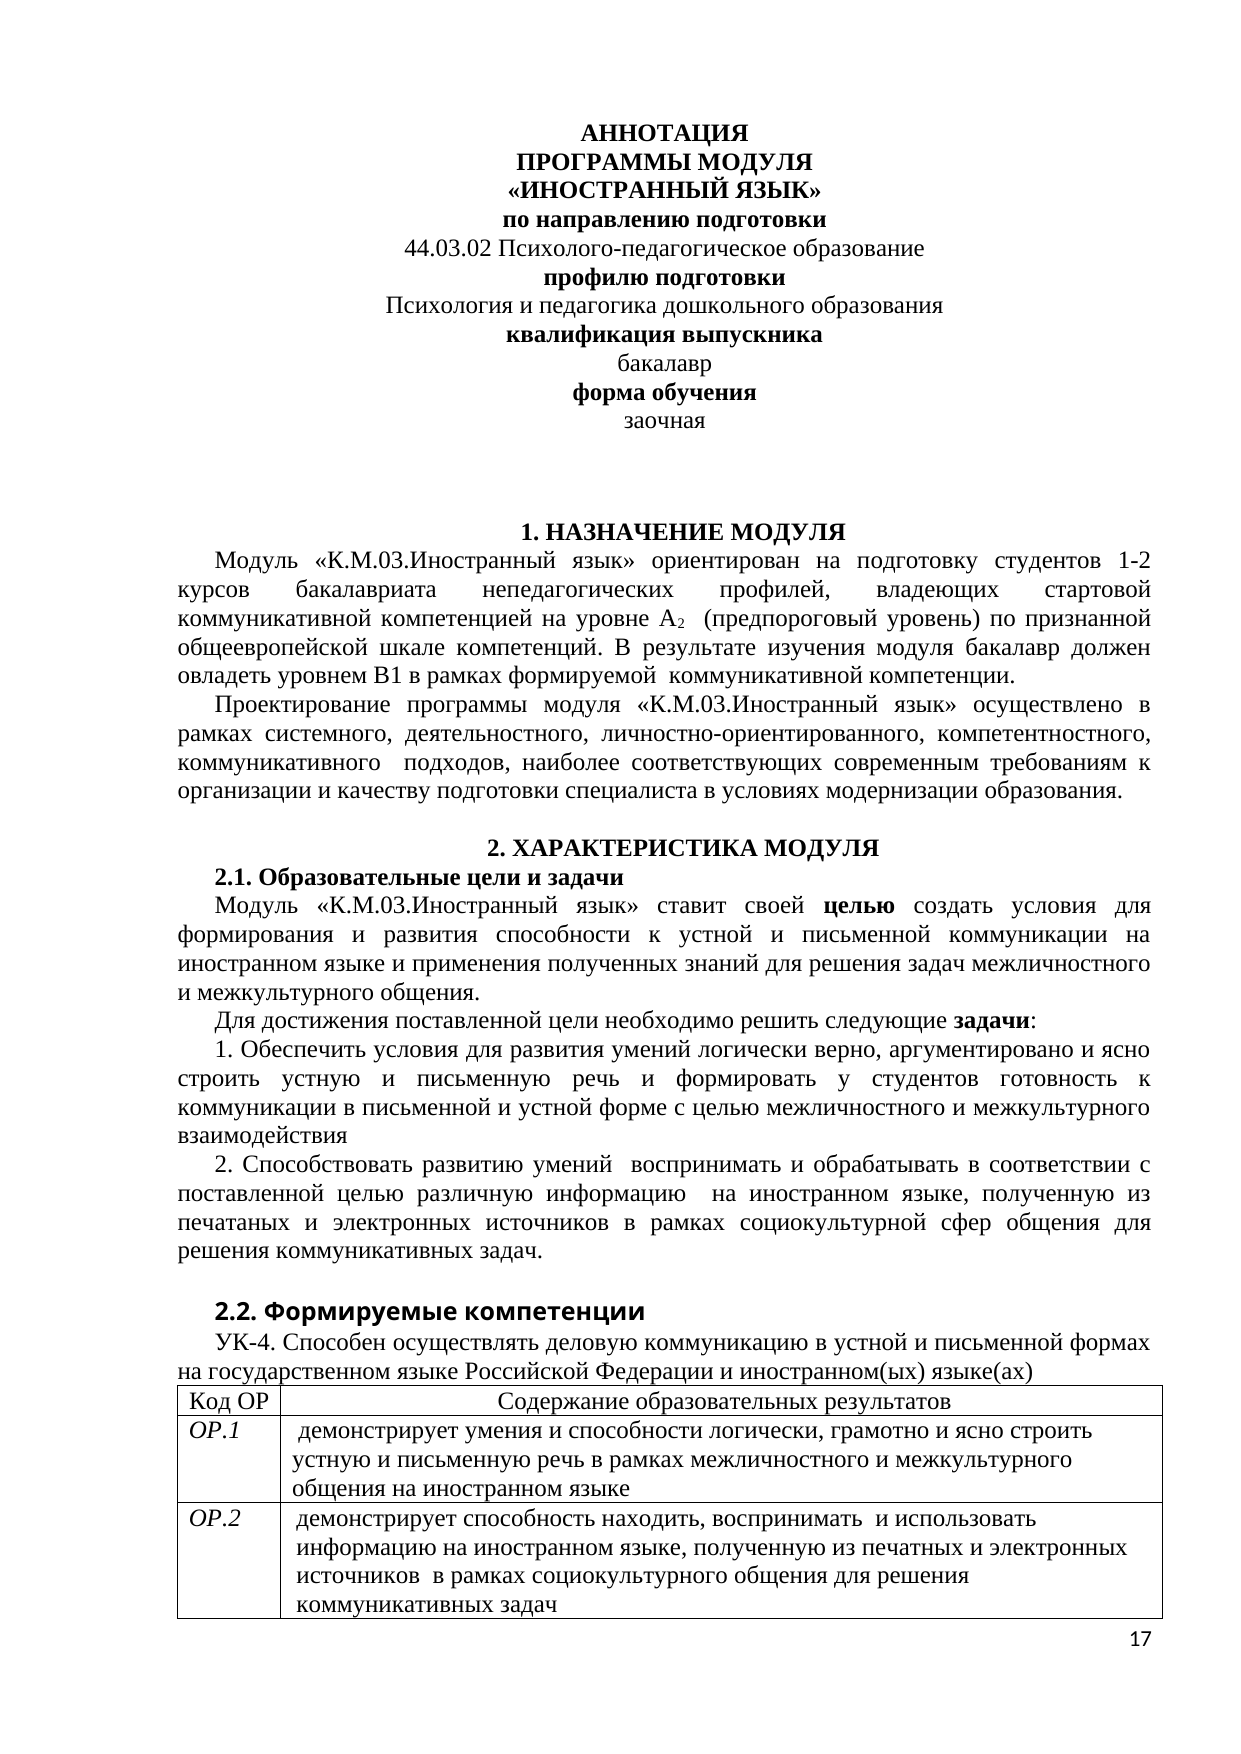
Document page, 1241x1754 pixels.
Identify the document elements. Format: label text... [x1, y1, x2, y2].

text Проектирование программы модуля «К.М.03.Иностранный язык» осуществлено в рамках системного, деятельностного, личностно-ориентированного, компетентностного, коммуникативного подходов, наиболее соответствующих современным требованиям к организации и качеству подготовки специалиста в условиях модернизации образования. [177, 689, 1152, 804]
text Для достижения поставленной цели необходимо решить следующие задачи: [177, 1006, 1152, 1034]
text профилю подготовки [177, 262, 1152, 291]
text бакалавр [177, 348, 1152, 377]
text заочная [177, 406, 1152, 434]
text Психология и педагогика дошкольного образования [177, 291, 1152, 319]
text 1. назначение модуля [177, 517, 1152, 546]
table_cell ОР.2 [178, 1503, 280, 1618]
text по направлению подготовки [177, 204, 1152, 233]
text 2.1. Образовательные цели и задачи [177, 862, 1152, 891]
text АННОТАЦИЯ [177, 118, 1152, 147]
text 2.2. Формируемые компетенции [177, 1293, 1152, 1327]
text 2. ХАРАКТЕРИСТИКА МОДУЛЯ [177, 833, 1152, 862]
text «ИНОСТРАННЫЙ ЯЗЫК» [177, 176, 1152, 204]
text программЫ модуля [177, 147, 1152, 176]
text Модуль «К.М.03.Иностранный язык» ориентирован на подготовку студентов 1-2 курсов бакалавриата непедагогических профилей, владеющих стартовой коммуникативной компетенцией на уровне А2 (предпороговый уровень) по признанной общеевропейской шкале компетенций. В результате изучения модуля бакалавр должен овладеть уровнем В1 в рамках формируемой коммуникативной компетенции. [177, 546, 1152, 689]
text квалификация выпускника [177, 319, 1152, 348]
text форма обучения [177, 377, 1152, 406]
table_cell демонстрирует способность находить, воспринимать и использовать информацию на иностранном языке, полученную из печатных и электронных источников в рамках социокультурного общения для решения коммуникативных задач [281, 1503, 1162, 1618]
table_cell демонстрирует умения и способности логически, грамотно и ясно строить устную и письменную речь в рамках межличностного и межкультурного общения на иностранном языке [281, 1416, 1162, 1502]
text 44.03.02 Психолого-педагогическое образование [177, 233, 1152, 262]
table_header Код ОР [178, 1386, 280, 1414]
text 2. Способствовать развитию умений воспринимать и обрабатывать в соответствии с поставленной целью различную информацию на иностранном языке, полученную из печатаных и электронных источников в рамках социокультурной сфер общения для решения коммуникативных задач. [177, 1149, 1152, 1264]
text УК-4. Способен осуществлять деловую коммуникацию в устной и письменной формах на государственном языке Российской Федерации и иностранном(ых) языке(ах) [177, 1327, 1152, 1385]
table_header Содержание образовательных результатов [281, 1386, 1162, 1414]
text Модуль «К.М.03.Иностранный язык» ставит своей целью создать условия для формирования и развития способности к устной и письменной коммуникации на иностранном языке и применения полученных знаний для решения задач межличностного и межкультурного общения. [177, 891, 1152, 1006]
text 1. Обеспечить условия для развития умений логически верно, аргументировано и ясно строить устную и письменную речь и формировать у студентов готовность к коммуникации в письменной и устной форме с целью межличностного и межкультурного взаимодействия [177, 1034, 1152, 1149]
table_cell ОР.1 [178, 1416, 280, 1502]
